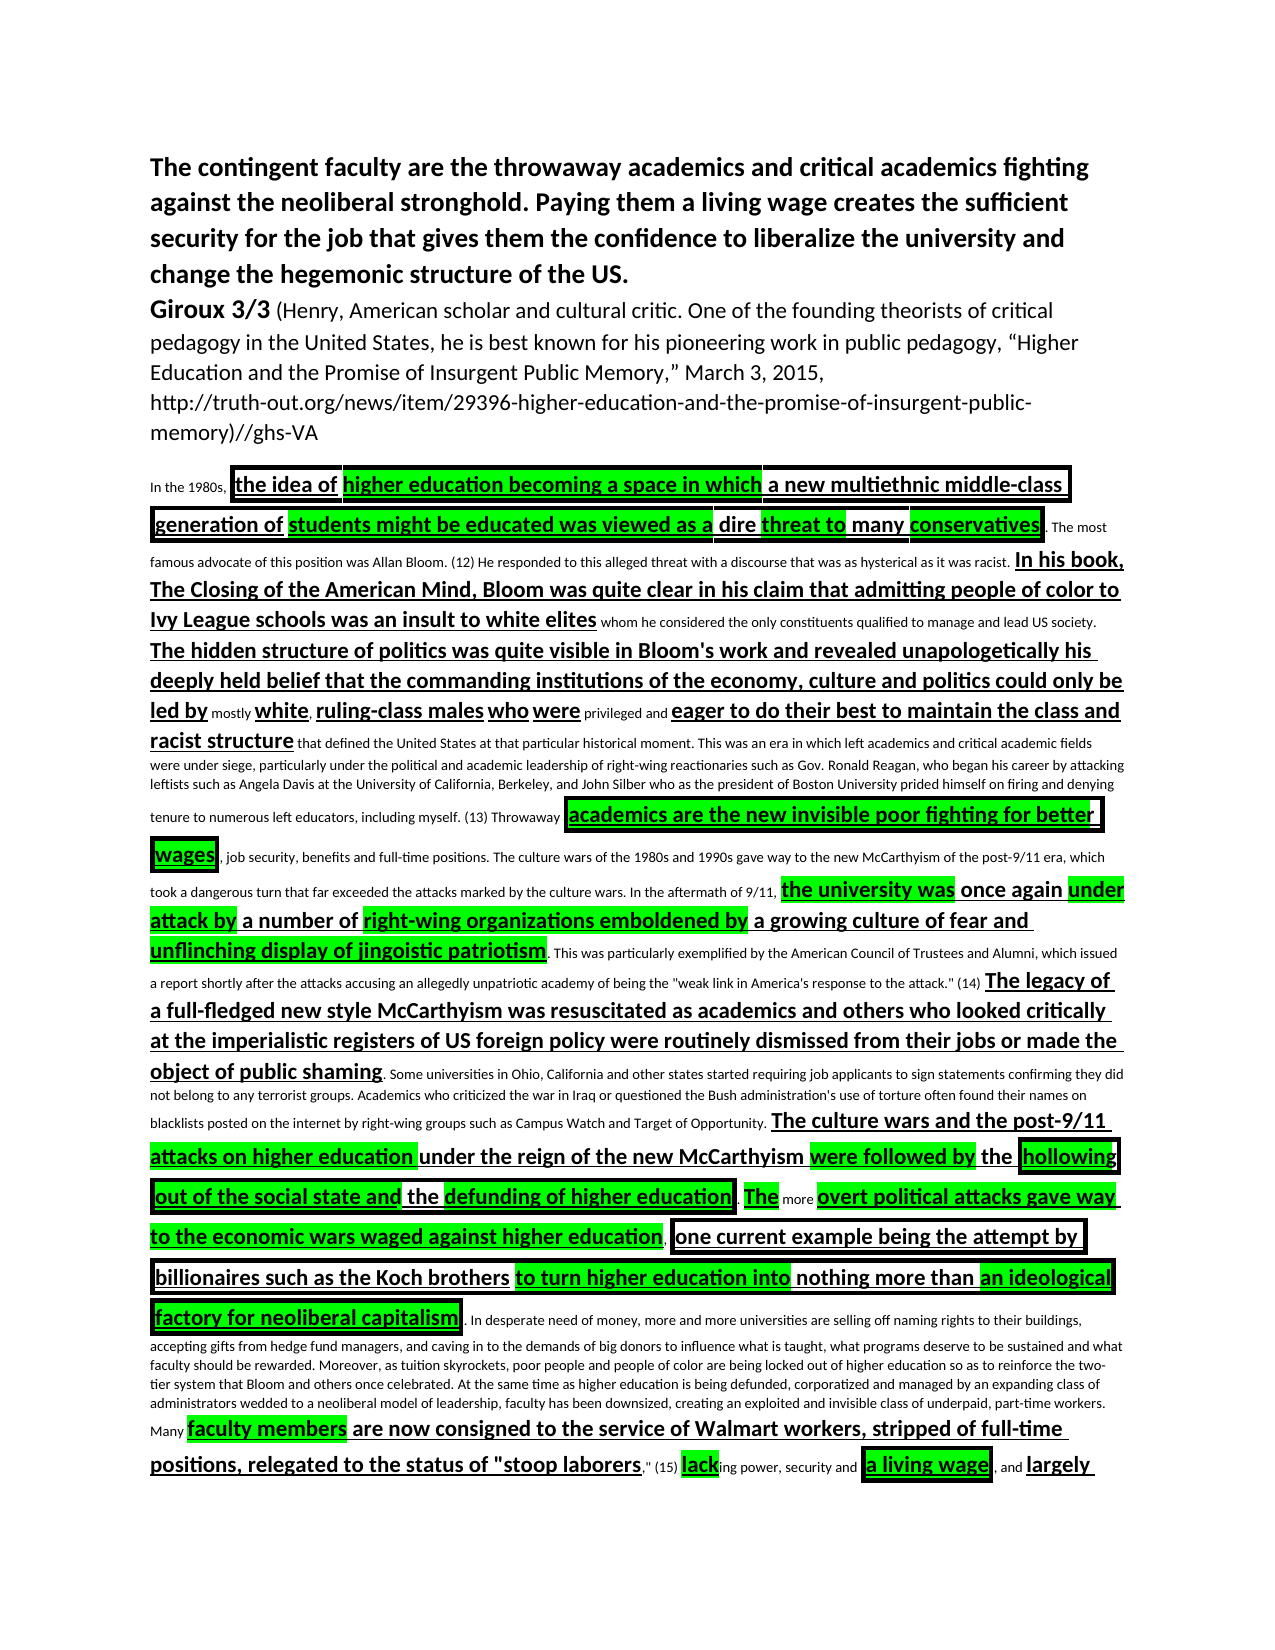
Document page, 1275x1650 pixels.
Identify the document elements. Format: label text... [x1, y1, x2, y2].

text Giroux 3/3 (Henry, American scholar and cultural critic. One of the founding theorists of critical pedagogy in the United States, he is best known for his pioneering work in public pedagogy, “Higher Education and the Promise of Insurgent Public Memory,” March 3, 2015, http://truth-out.org/news/item/29396-higher-education-and-the-promise-of-insurgent-public-memory)//ghs-VA [150, 292, 1125, 446]
subtitle The contingent faculty are the throwaway academics and critical academics fighting against the neoliberal stronghold. Paying them a living wage creates the sufficient security for the job that gives them the confidence to liberalize the university and change the hegemonic structure of the US. [150, 150, 1125, 290]
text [150, 465, 1125, 1483]
